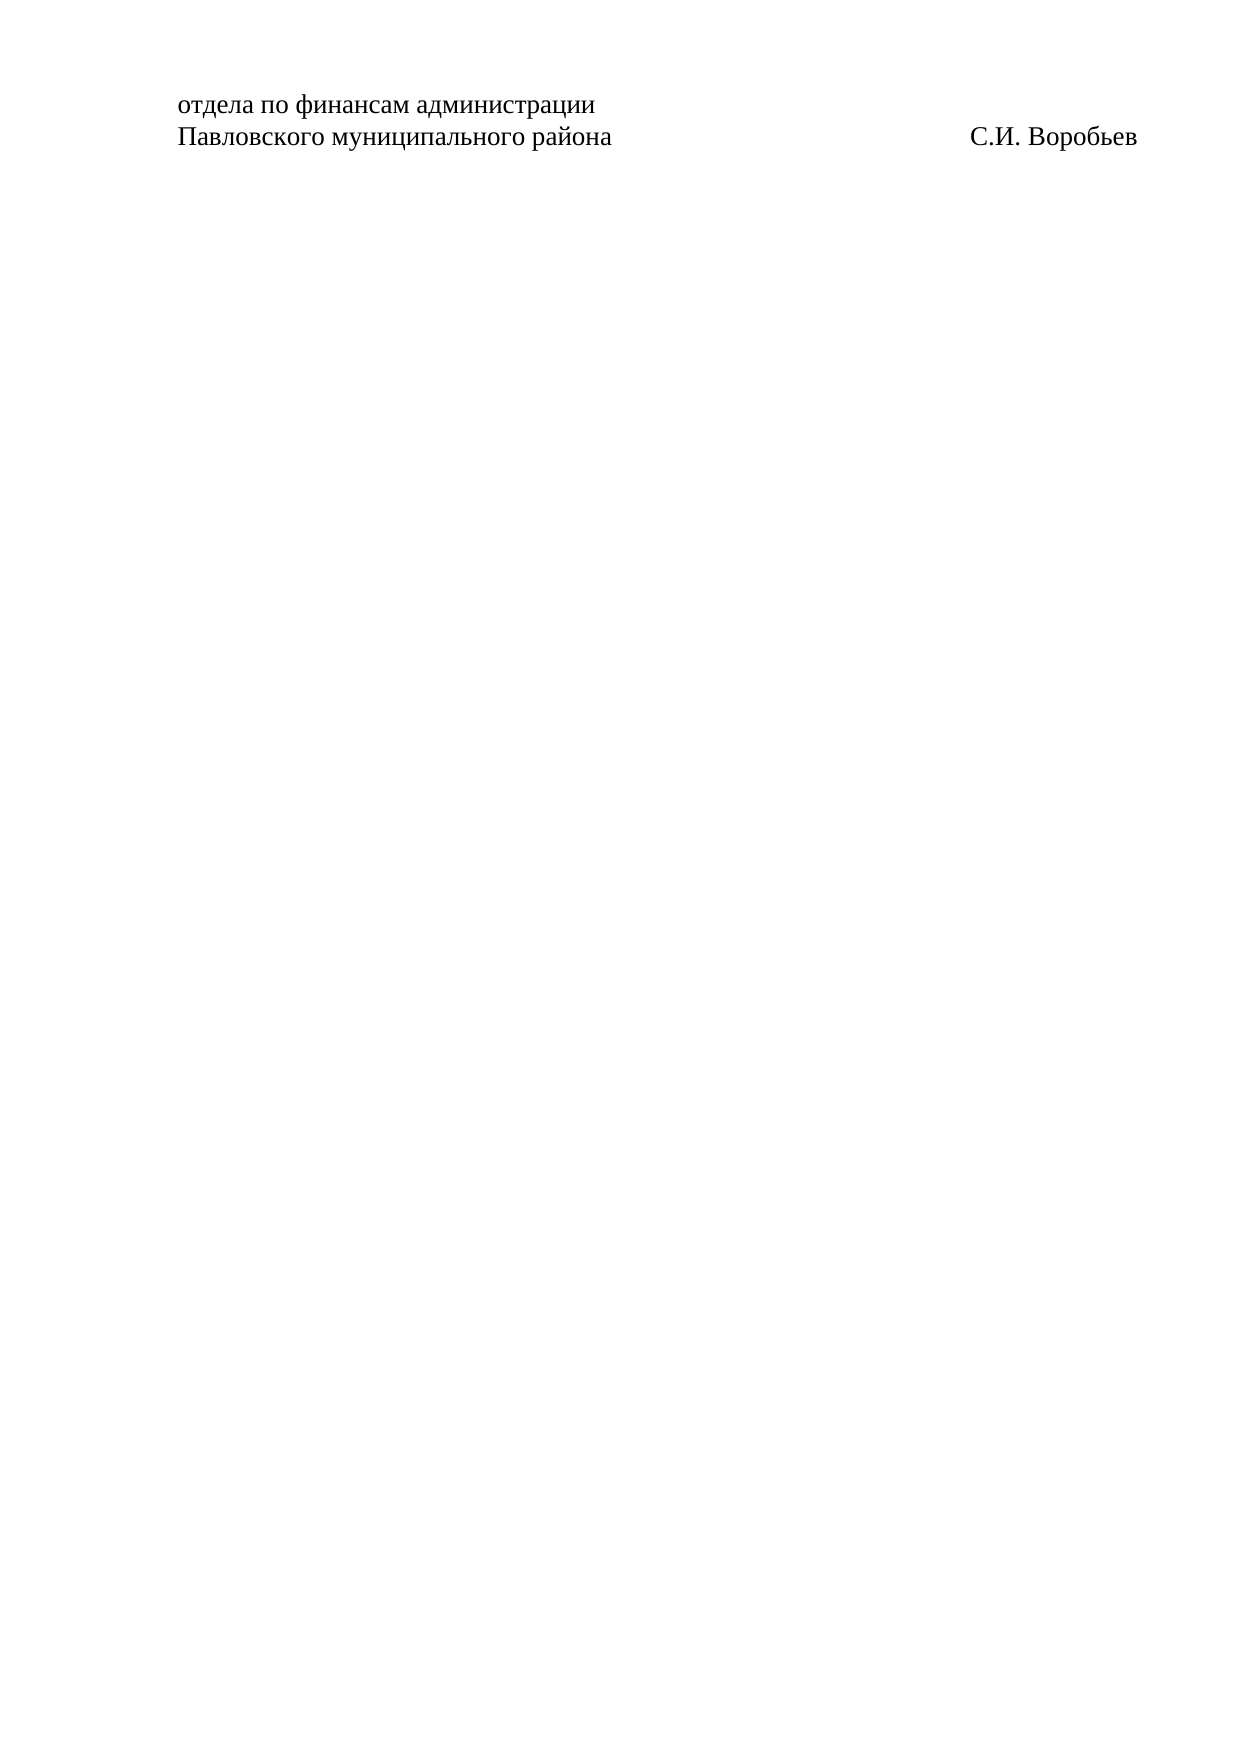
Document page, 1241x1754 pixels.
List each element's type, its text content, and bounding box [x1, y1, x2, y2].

text Павловского муниципального района С.И. Воробьев [177, 120, 1166, 151]
text отдела по финансам администрации [177, 89, 1166, 120]
